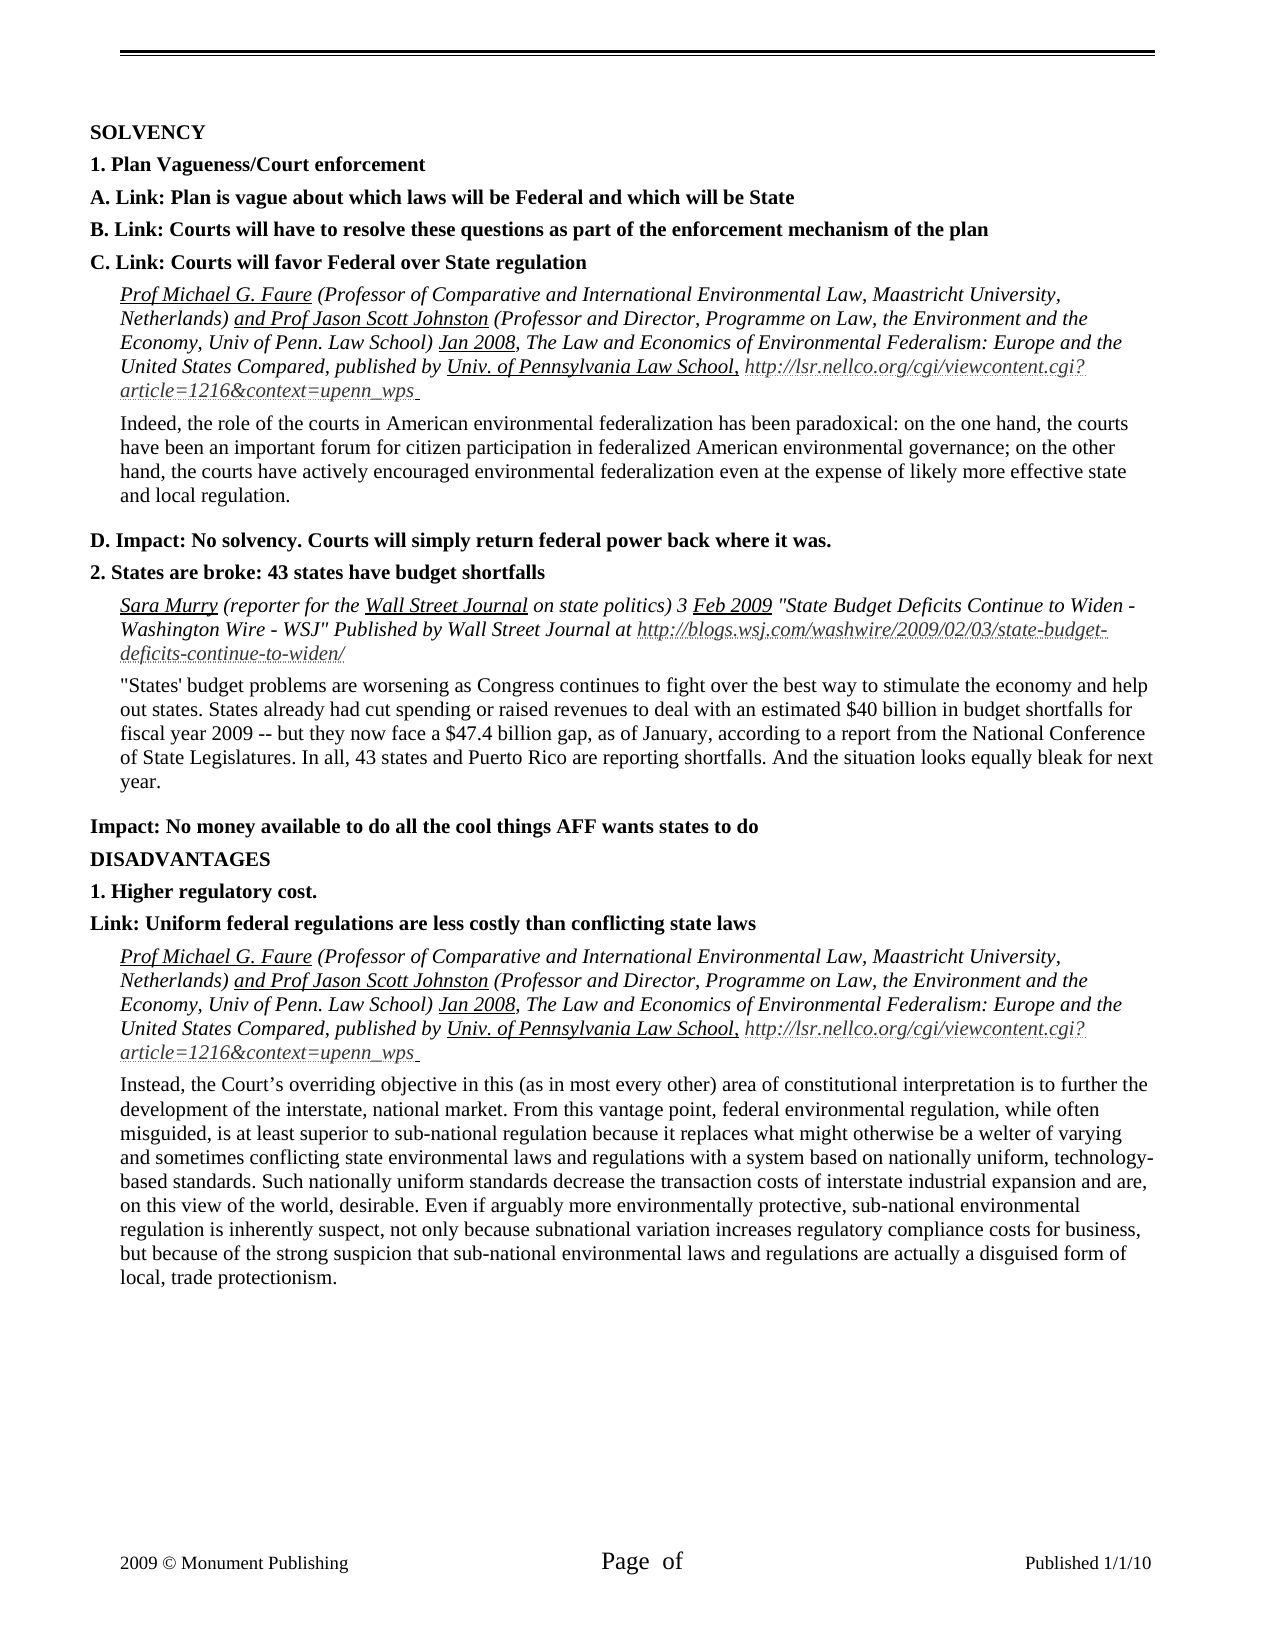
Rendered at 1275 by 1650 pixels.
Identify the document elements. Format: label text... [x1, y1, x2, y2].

text Indeed, the role of the courts in American environmental federalization has been paradoxical: on the one hand, the courts have been an important forum for citizen participation in federalized American environmental governance; on the other hand, the courts have actively encouraged environmental federalization even at the expense of likely more effective state and local regulation. [120, 411, 1155, 507]
text 1. Plan Vagueness/Court enforcement [90, 152, 1155, 176]
text A. Link: Plan is vague about which laws will be Federal and which will be State [90, 185, 1155, 209]
text 1. Higher regulatory cost. [90, 879, 1155, 903]
text Sara Murry (reporter for the Wall Street Journal on state politics) 3 Feb 2009 "State Budget Deficits Continue to Widen - Washington Wire - WSJ" Published by Wall Street Journal at http://blogs.wsj.com/washwire/2009/02/03/state-budget-deficits-continue-to-widen/ [120, 592, 1155, 665]
text B. Link: Courts will have to resolve these questions as part of the enforcement mechanism of the plan [90, 217, 1155, 241]
text Instead, the Court’s overriding objective in this (as in most every other) area of constitutional interpretation is to further the development of the interstate, national market. From this vantage point, federal environmental regulation, while often misguided, is at least superior to sub-national regulation because it replaces what might otherwise be a welter of varying and sometimes conflicting state environmental laws and regulations with a system based on nationally uniform, technology-based standards. Such nationally uniform standards decrease the transaction costs of interstate industrial expansion and are, on this view of the world, desirable. Even if arguably more environmentally protective, sub-national environmental regulation is inherently suspect, not only because subnational variation increases regulatory compliance costs for business, but because of the strong suspicion that sub-national environmental laws and regulations are actually a disguised form of local, trade protectionism. [120, 1072, 1155, 1289]
text Prof Michael G. Faure (Professor of Comparative and International Environmental Law, Maastricht University, Netherlands) and Prof Jason Scott Johnston (Professor and Director, Programme on Law, the Environment and the Economy, Univ of Penn. Law School) Jan 2008, The Law and Economics of Environmental Federalism: Europe and the United States Compared, published by Univ. of Pennsylvania Law School, http://lsr.nellco.org/cgi/viewcontent.cgi?article=1216&context=upenn_wps [120, 944, 1155, 1064]
text 2. States are broke: 43 states have budget shortfalls [90, 560, 1155, 584]
text Prof Michael G. Faure (Professor of Comparative and International Environmental Law, Maastricht University, Netherlands) and Prof Jason Scott Johnston (Professor and Director, Programme on Law, the Environment and the Economy, Univ of Penn. Law School) Jan 2008, The Law and Economics of Environmental Federalism: Europe and the United States Compared, published by Univ. of Pennsylvania Law School, http://lsr.nellco.org/cgi/viewcontent.cgi?article=1216&context=upenn_wps [120, 282, 1155, 402]
text DISADVANTAGES [90, 847, 1155, 871]
text "States' budget problems are worsening as Congress continues to fight over the best way to stimulate the economy and help out states. States already had cut spending or raised revenues to deal with an estimated $40 billion in budget shortfalls for fiscal year 2009 -- but they now face a $47.4 billion gap, as of January, according to a report from the National Conference of State Legislatures. In all, 43 states and Puerto Rico are reporting shortfalls. And the situation looks equally bleak for next year. [120, 673, 1155, 793]
text C. Link: Courts will favor Federal over State regulation [90, 249, 1155, 274]
text Impact: No money available to do all the cool things AFF wants states to do [90, 814, 1155, 838]
text Link: Uniform federal regulations are less costly than conflicting state laws [90, 911, 1155, 935]
text D. Impact: No solvency. Courts will simply return federal power back where it was. [90, 528, 1155, 552]
text SOLVENCY [90, 120, 1155, 144]
